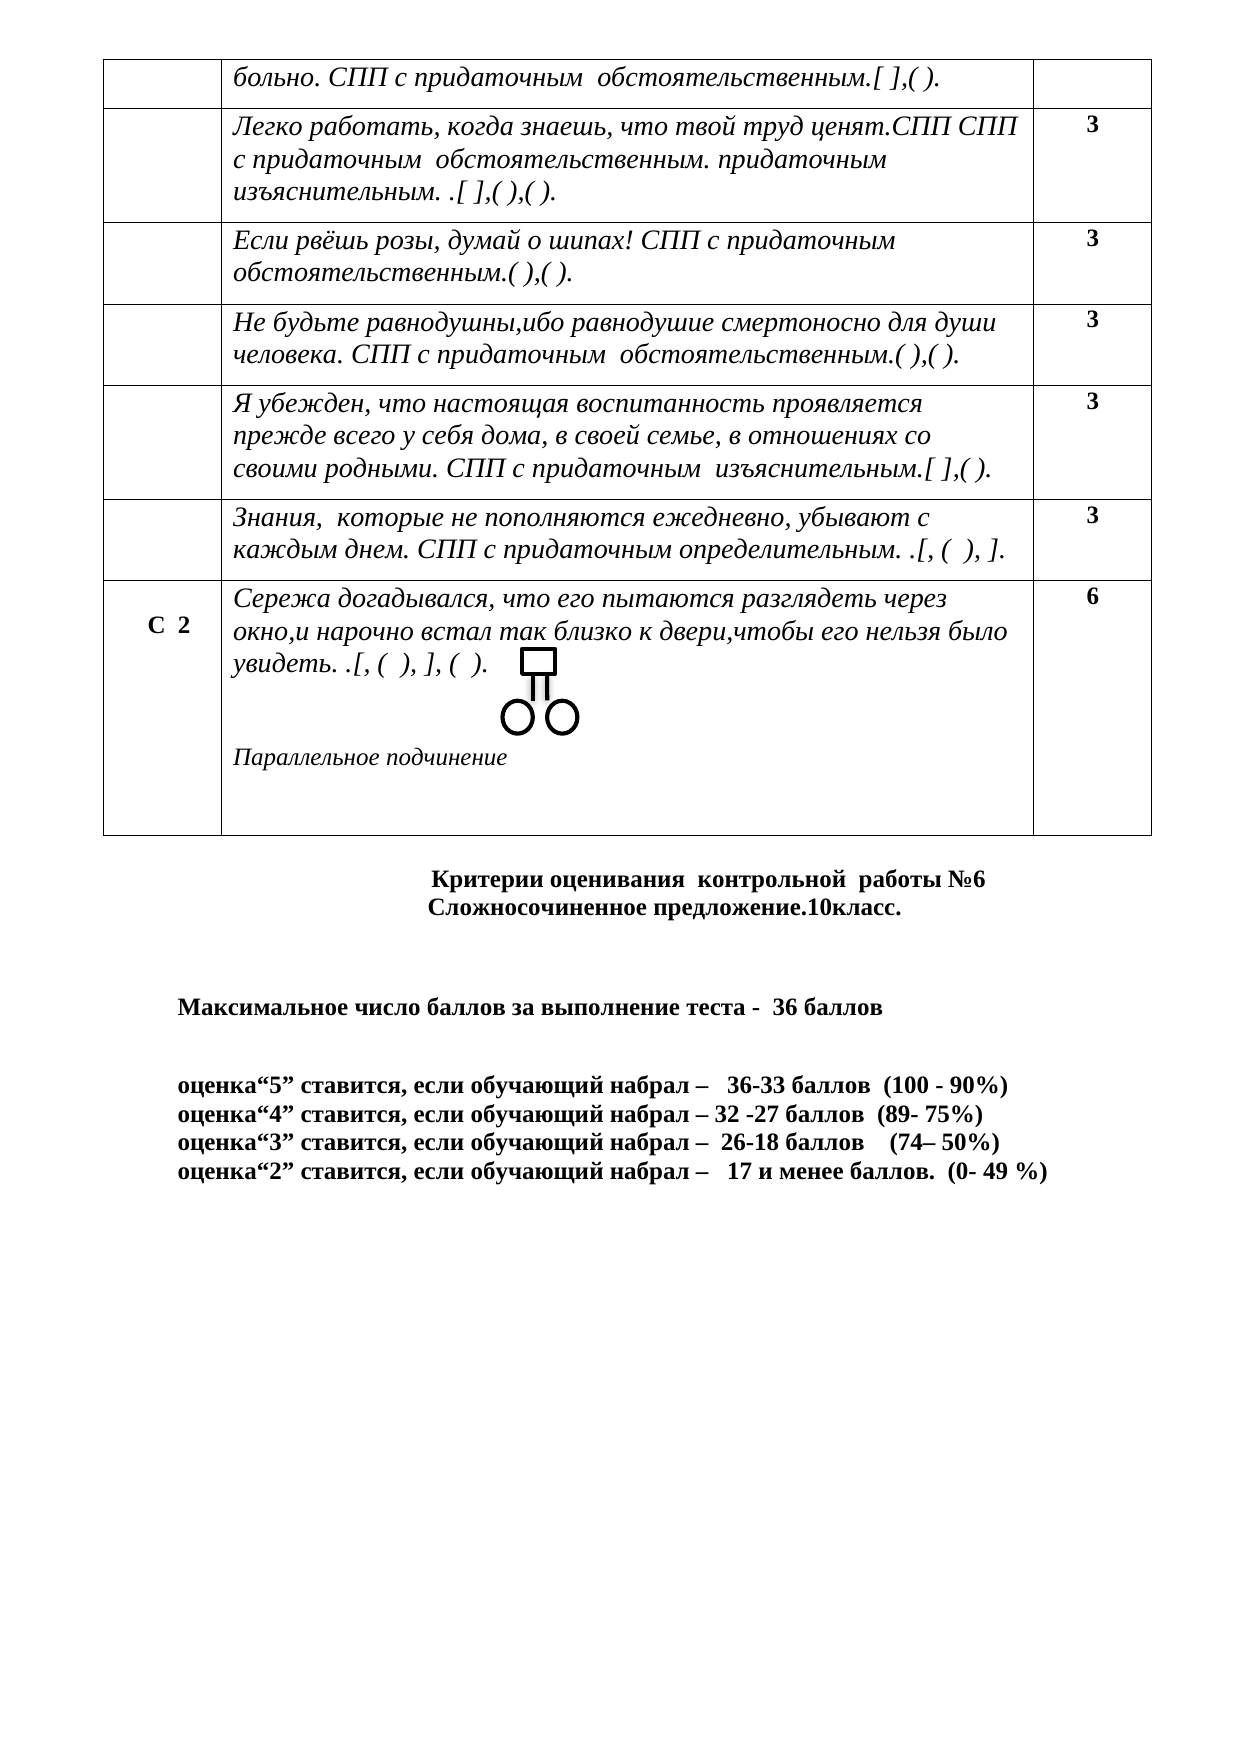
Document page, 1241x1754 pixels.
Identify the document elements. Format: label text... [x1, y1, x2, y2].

table_cell 6 [1034, 581, 1151, 834]
table_cell 3 [1034, 109, 1151, 222]
table_cell 3 [1034, 60, 1151, 108]
text Сложносочиненное предложение.10класс. [177, 892, 1152, 921]
table_cell 3 [1034, 500, 1151, 580]
table_cell Если рвёшь розы, думай о шипах! СПП с придаточным обстоятельственным.( ),( ). [222, 223, 1033, 303]
table_cell Не будьте равнодушны,ибо равнодушие смертоносно для души человека. СПП с придаточным обстоятельственным.( ),( ). [222, 305, 1033, 385]
text оценка“5” ставится, если обучающий набрал – 36-33 баллов (100 - 90%) оценка“4” ставится, если обучающий набрал – 32 -27 баллов (89- 75%) оценка“3” ставится, если обучающий набрал – 26-18 баллов (74– 50%) оценка“2” ставится, если обучающий набрал – 17 и менее баллов. (0- 49 %) [177, 1070, 1137, 1185]
table_cell Я убежден, что настоящая воспитанность проявляется прежде всего у себя дома, в своей семье, в отношениях со своими родными. СПП с придаточным изъяснительным.[ ],( ). [222, 386, 1033, 499]
table_cell [104, 305, 221, 385]
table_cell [222, 60, 1033, 108]
table_cell [104, 109, 221, 222]
table_cell [104, 223, 221, 303]
table_cell 3 [1034, 223, 1151, 303]
table_cell 3 [1034, 305, 1151, 385]
table_cell [104, 386, 221, 499]
text Максимальное число баллов за выполнение теста - 36 баллов [177, 992, 1152, 1020]
text Критерии оценивания контрольной работы №6 [177, 864, 1152, 892]
table_cell Знания, которые не пополняются ежедневно, убывают с каждым днем. СПП с придаточным определительным. .[, ( ), ]. [222, 500, 1033, 580]
table_cell 3 [1034, 386, 1151, 499]
table_cell Сережа догадывался, что его пытаются разглядеть через окно,и нарочно встал так близко к двери,чтобы его нельзя было увидеть. .[, ( ), ], ( ). Параллельное подчинение [222, 581, 1033, 834]
table_cell С 2 [104, 581, 221, 834]
table_cell [104, 60, 221, 108]
table_cell [104, 500, 221, 580]
table_cell Легко работать, когда знаешь, что твой труд ценят.СПП СПП с придаточным обстоятельственным. придаточным изъяснительным. .[ ],( ),( ). [222, 109, 1033, 222]
